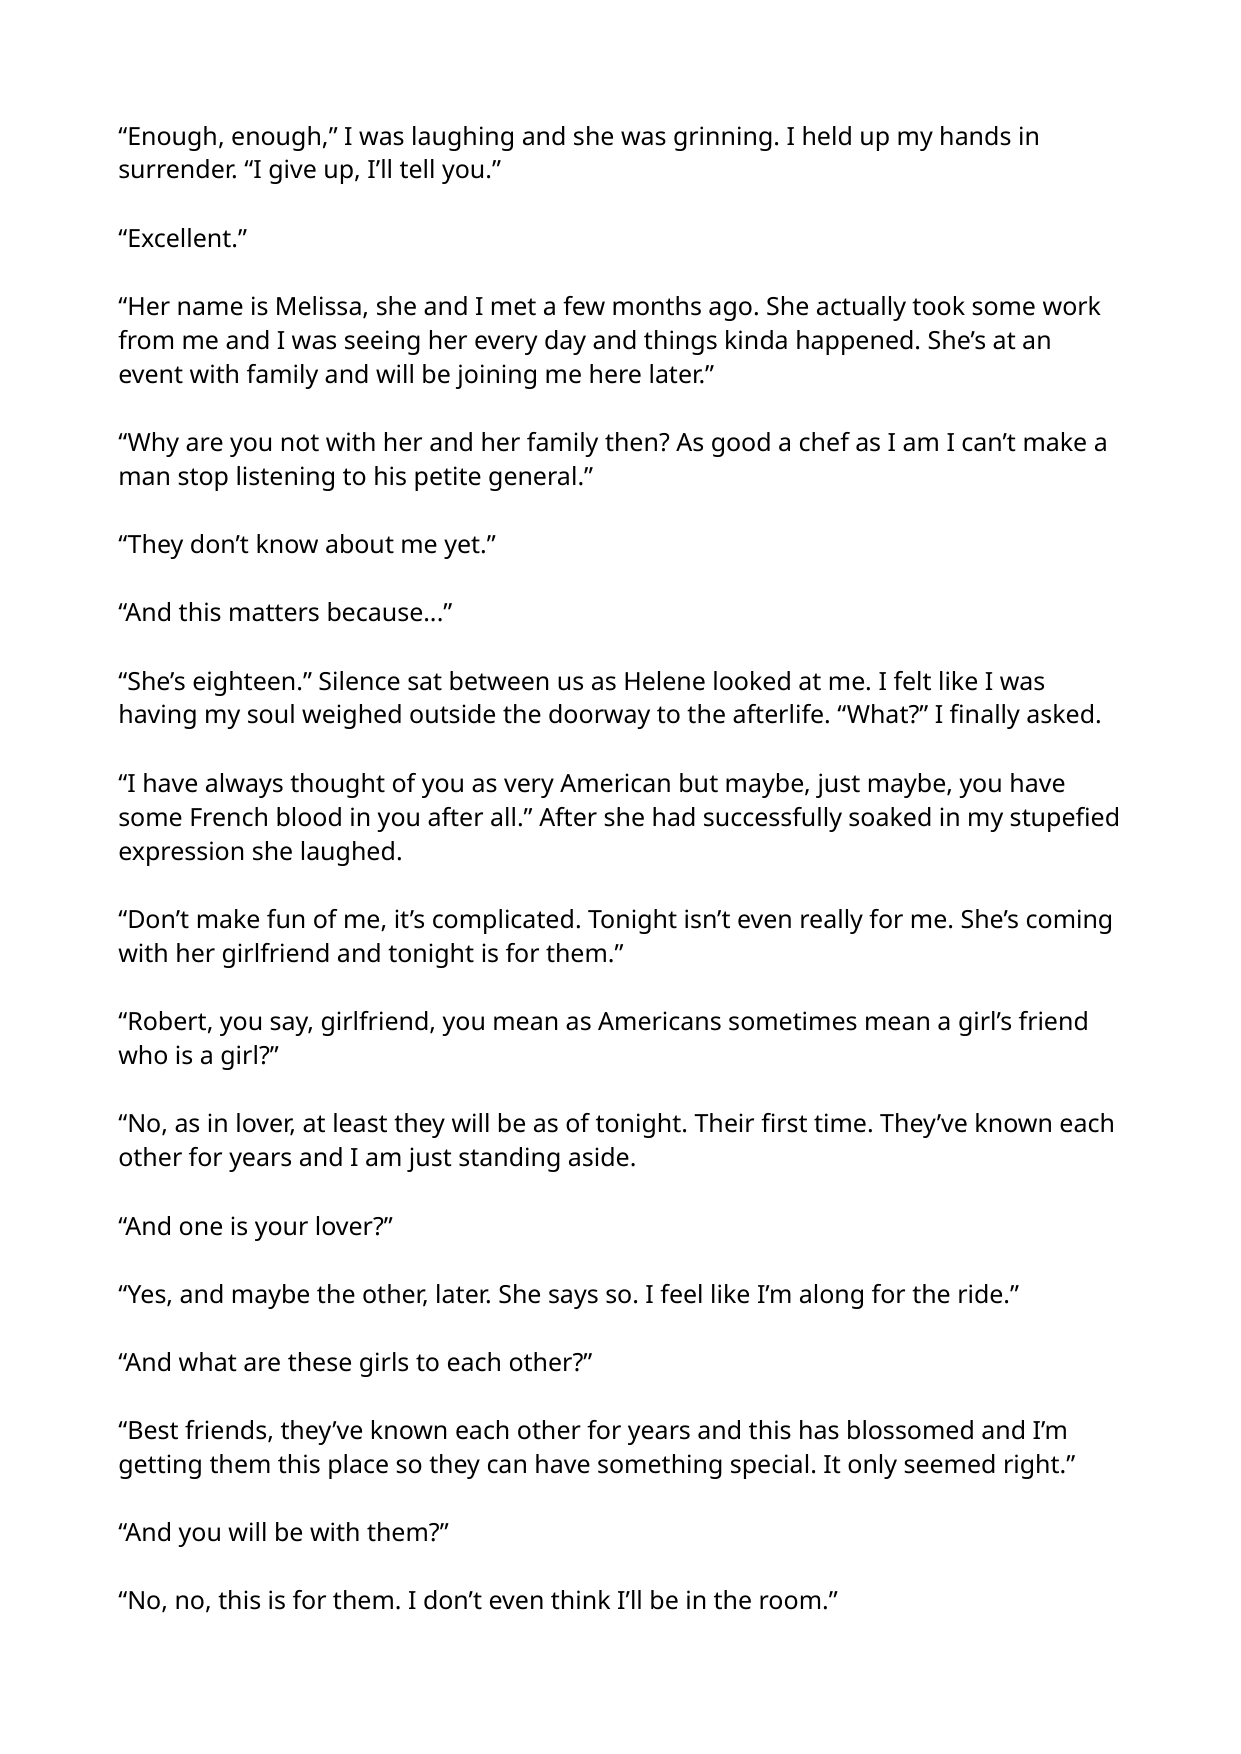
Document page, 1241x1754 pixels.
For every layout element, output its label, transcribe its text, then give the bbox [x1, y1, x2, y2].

text “And you will be with them?” [118, 1515, 1122, 1549]
text “Her name is Melissa, she and I met a few months ago. She actually took some work from me and I was seeing her every day and things kinda happened. She’s at an event with family and will be joining me here later.” [118, 288, 1122, 391]
text “No, as in lover, at least they will be as of tonight. Their first time. They’ve known each other for years and I am just standing aside. [118, 1106, 1122, 1174]
text “And this matters because...” [118, 595, 1122, 629]
text “Yes, and maybe the other, later. She says so. I feel like I’m along for the ride.” [118, 1276, 1122, 1310]
text “Enough, enough,” I was laughing and she was grinning. I held up my hands in surrender. “I give up, I’ll tell you.” [118, 118, 1122, 186]
text “And what are these girls to each other?” [118, 1344, 1122, 1378]
text “Don’t make fun of me, it’s complicated. Tonight isn’t even really for me. She’s coming with her girlfriend and tonight is for them.” [118, 902, 1122, 970]
text “She’s eighteen.” Silence sat between us as Helene looked at me. I felt like I was having my soul weighed outside the doorway to the afterlife. “What?” I finally asked. [118, 663, 1122, 731]
text “No, no, this is for them. I don’t even think I’ll be in the room.” [118, 1583, 1122, 1617]
text “Best friends, they’ve known each other for years and this has blossomed and I’m getting them this place so they can have something special. It only seemed right.” [118, 1412, 1122, 1481]
text “I have always thought of you as very American but maybe, just maybe, you have some French blood in you after all.” After she had successfully soaked in my stupefied expression she laughed. [118, 765, 1122, 867]
text “Excellent.” [118, 220, 1122, 254]
text “They don’t know about me yet.” [118, 527, 1122, 561]
text “Why are you not with her and her family then? As good a chef as I am I can’t make a man stop listening to his petite general.” [118, 425, 1122, 493]
text “Robert, you say, girlfriend, you mean as Americans sometimes mean a girl’s friend who is a girl?” [118, 1004, 1122, 1072]
text “And one is your lover?” [118, 1208, 1122, 1242]
